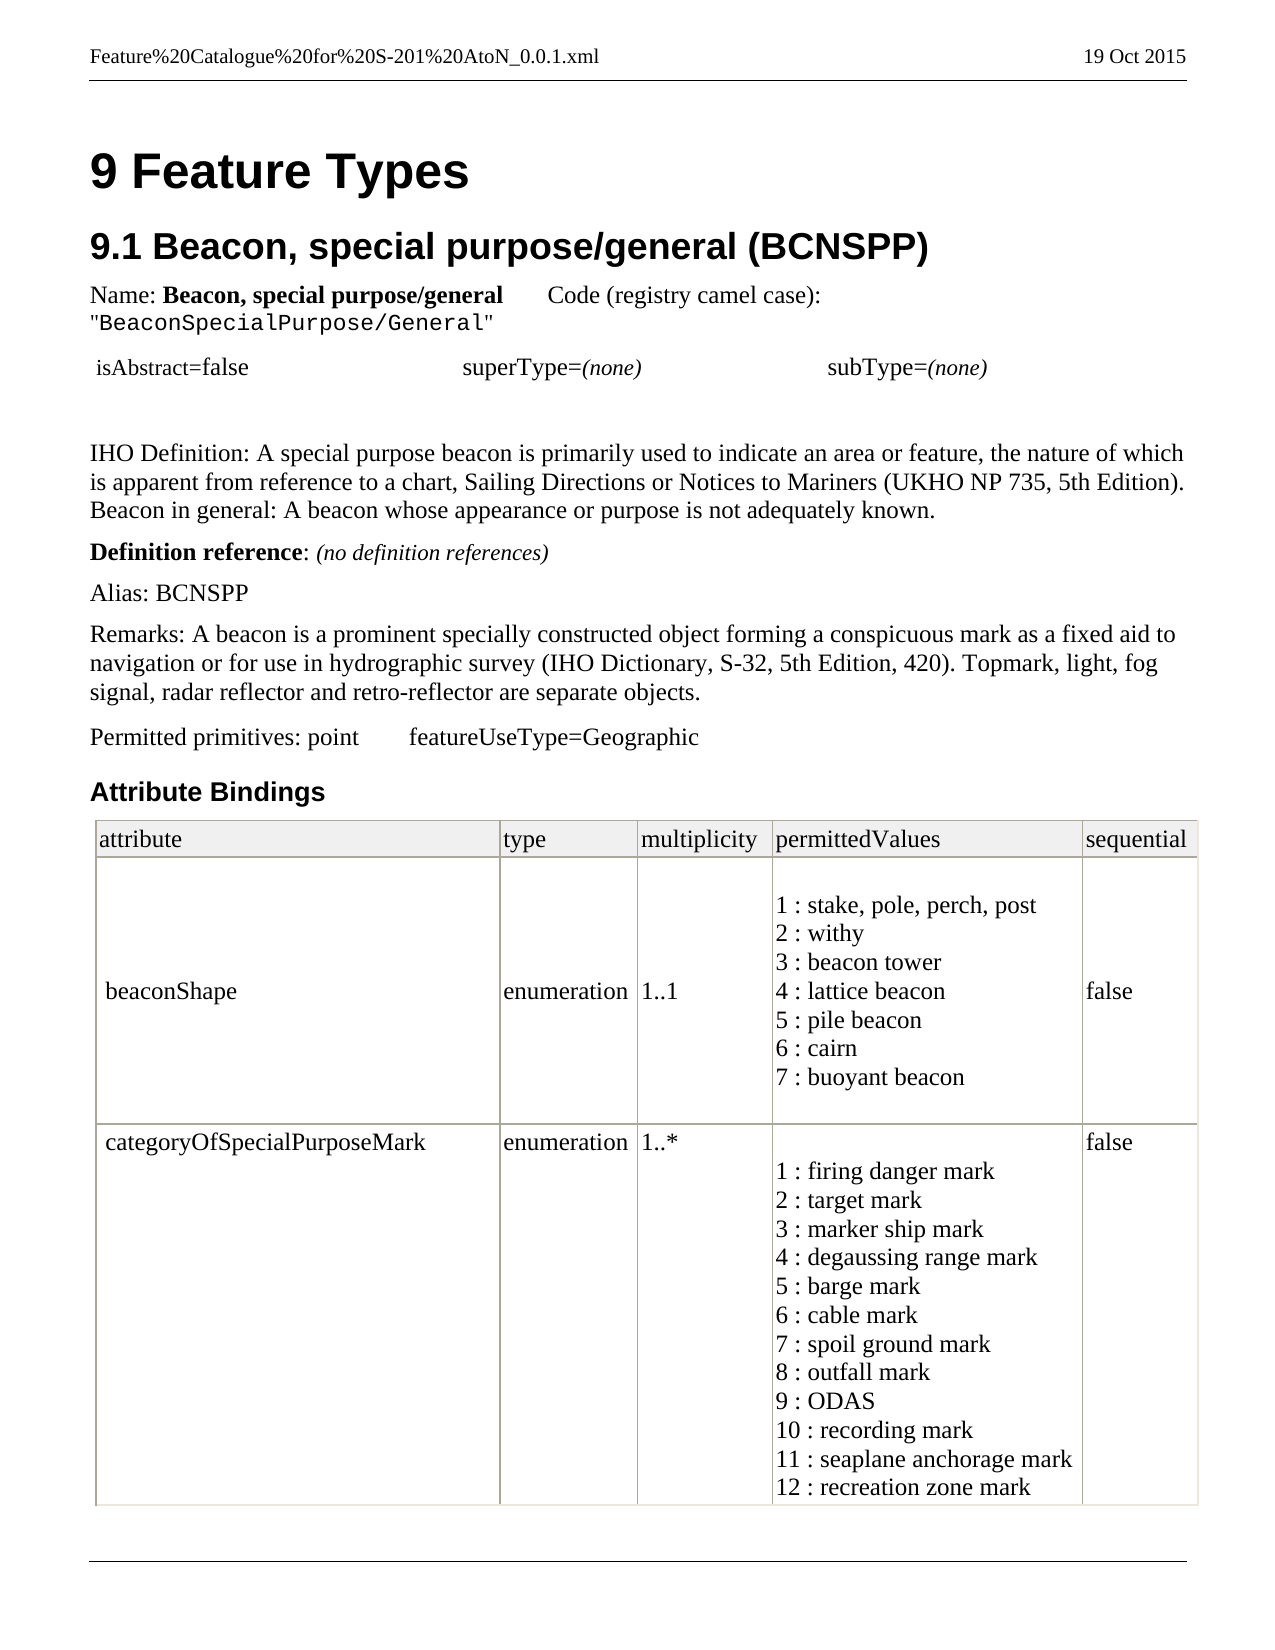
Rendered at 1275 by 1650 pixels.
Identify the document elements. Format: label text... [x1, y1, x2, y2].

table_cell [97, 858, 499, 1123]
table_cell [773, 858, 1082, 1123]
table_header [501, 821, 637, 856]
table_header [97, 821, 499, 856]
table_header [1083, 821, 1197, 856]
subtitle 9.1 Beacon, special purpose/general (BCNSPP) [89, 224, 1185, 267]
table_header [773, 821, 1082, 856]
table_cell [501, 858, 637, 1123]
text Permitted primitives: point featureUseType=Geographic [89, 722, 1185, 751]
text Name: Beacon, special purpose/general Code (registry camel case): "BeaconSpecialPurpose/General" [89, 280, 1185, 337]
text IHO Definition: A special purpose beacon is primarily used to indicate an area or feature, the nature of which is apparent from reference to a chart, Sailing Directions or Notices to Mariners (UKHO NP 735, 5th Edition). Beacon in general: A beacon whose appearance or purpose is not adequately known. [89, 438, 1185, 524]
text Definition reference: (no definition references) [89, 537, 1185, 566]
text Remarks: A beacon is a prominent specially constructed object forming a conspicuous mark as a fixed aid to navigation or for use in hydrographic survey (IHO Dictionary, S-32, 5th Edition, 420). Topmark, light, fog signal, radar reflector and retro-reflector are separate objects. [89, 619, 1185, 706]
text Alias: BCNSPP [89, 578, 1185, 607]
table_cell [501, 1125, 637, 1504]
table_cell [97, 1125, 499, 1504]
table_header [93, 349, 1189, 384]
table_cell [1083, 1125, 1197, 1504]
subtitle 9 Feature Types [89, 142, 1185, 199]
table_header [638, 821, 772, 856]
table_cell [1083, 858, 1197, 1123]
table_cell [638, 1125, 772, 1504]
subtitle Attribute Bindings [89, 776, 1185, 807]
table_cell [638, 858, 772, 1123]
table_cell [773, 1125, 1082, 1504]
